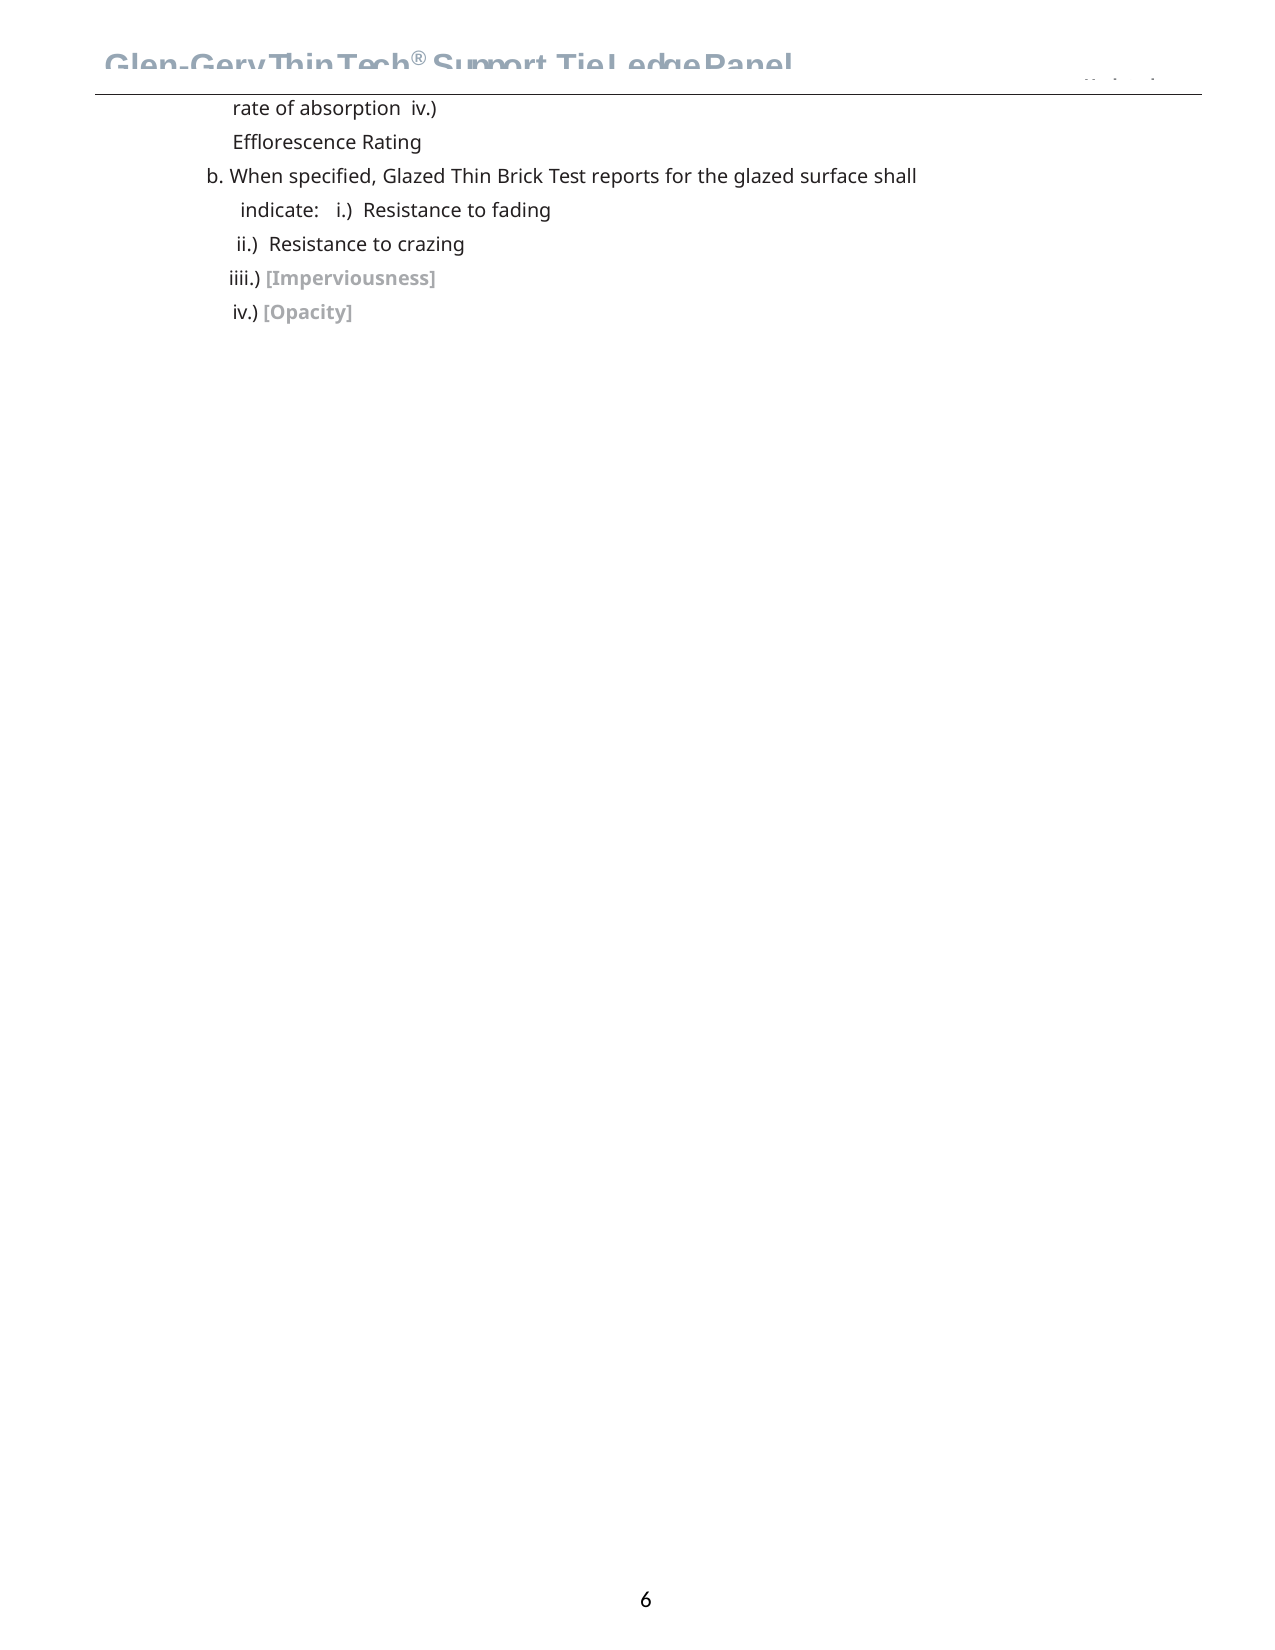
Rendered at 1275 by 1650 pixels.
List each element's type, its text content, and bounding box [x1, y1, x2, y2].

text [232, 94, 467, 155]
list When specified, Glazed Thin Brick Test reports for the glazed surface shall indicate: i.) Resistance to fading [206, 162, 952, 223]
text ii.) Resistance to crazing iiii.) [Imperviousness] [228, 231, 472, 292]
text iv.) [Opacity] [232, 298, 1212, 326]
